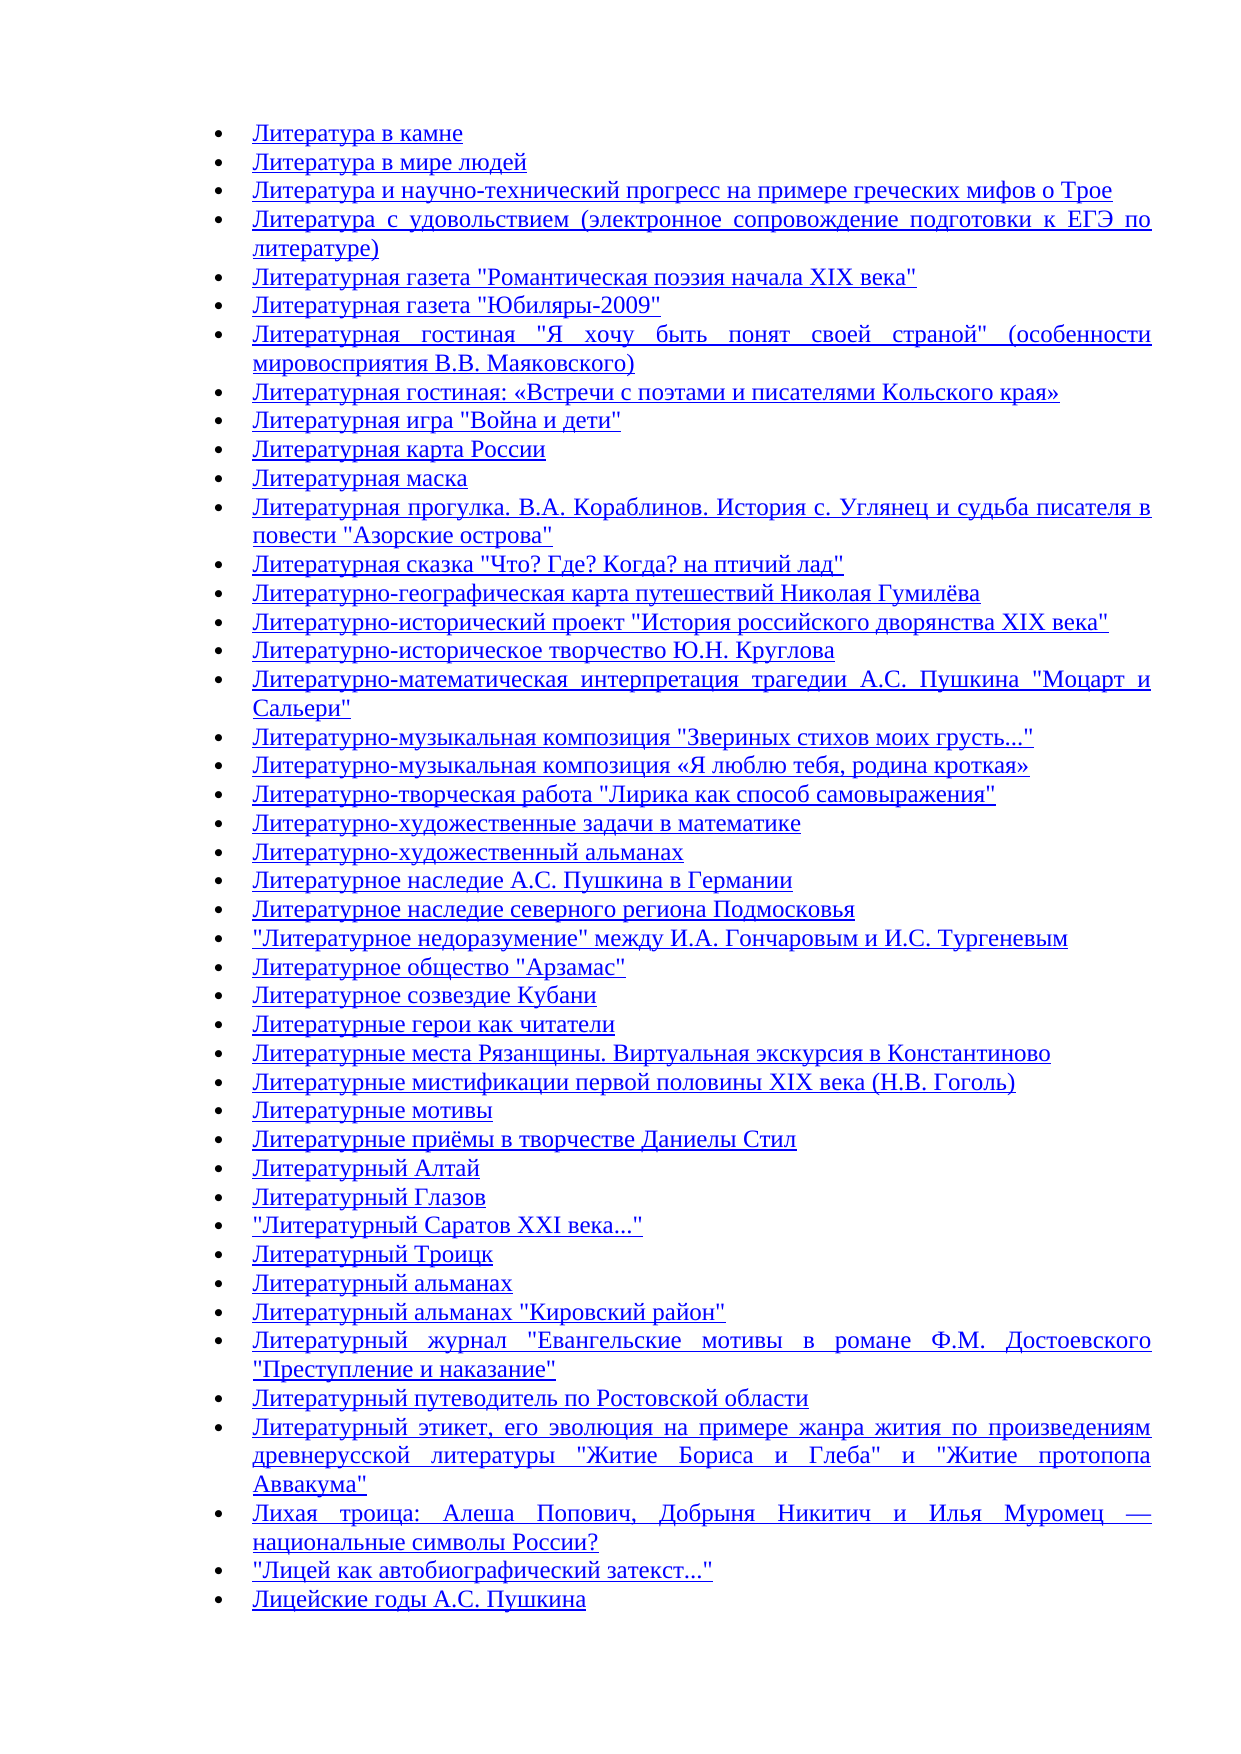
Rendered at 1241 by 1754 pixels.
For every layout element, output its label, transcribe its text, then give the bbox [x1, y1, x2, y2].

list Литературно-математическая интерпретация трагедии А.С. Пушкина "Моцарт и Сальери" [215, 664, 1152, 722]
list Литературная сказка "Что? Где? Когда? на птичий лад" [215, 549, 1152, 578]
list "Литературное недоразумение" между И.А. Гончаровым и И.С. Тургеневым [215, 923, 1152, 952]
list Литературный Алтай [215, 1153, 1152, 1182]
list "Лицей как автобиографический затекст..." [215, 1556, 1152, 1584]
list Литературная карта России [215, 434, 1152, 463]
list Литературно-музыкальная композиция «Я люблю тебя, родина кроткая» [215, 751, 1152, 779]
list Литературно-исторический проект "История российского дворянства XIX века" [215, 607, 1152, 636]
list Литературное общество "Арзамас" [215, 952, 1152, 981]
list Литературная маска [215, 463, 1152, 492]
list Литература и научно-технический прогресс на примере греческих мифов о Трое [215, 176, 1152, 204]
list Литературно-географическая карта путешествий Николая Гумилёва [215, 578, 1152, 607]
list Литературная прогулка. В.А. Кораблинов. История с. Углянец и судьба писателя в повести "Азорские острова" [215, 492, 1152, 549]
list Литературный этикет, его эволюция на примере жанра жития по произведениям древнерусской литературы "Житие Бориса и Глеба" и "Житие протопопа Аввакума" [215, 1412, 1152, 1498]
list Литературное наследие северного региона Подмосковья [215, 894, 1152, 923]
list Литературные приёмы в творчестве Даниелы Стил [215, 1124, 1152, 1153]
list Литературно-художественный альманах [215, 837, 1152, 866]
list Литературно-музыкальная композиция "Звериных стихов моих грусть..." [215, 722, 1152, 751]
list Литературная газета "Романтическая поэзия начала XIX века" [215, 262, 1152, 291]
list Литературный Троицк [215, 1239, 1152, 1268]
list Литературный альманах "Кировский район" [215, 1297, 1152, 1326]
list Литературная гостиная: «Встречи с поэтами и писателями Кольского края» [215, 377, 1152, 406]
list Литературные герои как читатели [215, 1009, 1152, 1038]
list Литературный Глазов [215, 1182, 1152, 1211]
list Литературно-творческая работа "Лирика как способ самовыражения" [215, 779, 1152, 808]
list Литературные мотивы [215, 1096, 1152, 1124]
list Литературный альманах [215, 1268, 1152, 1297]
list Литературная гостиная "Я хочу быть понят своей страной" (особенности мировосприятия В.В. Маяковского) [215, 319, 1152, 377]
list Литературные мистификации первой половины XIX века (Н.В. Гоголь) [215, 1067, 1152, 1096]
list Литературно-историческое творчество Ю.Н. Круглова [215, 636, 1152, 664]
list Лихая троица: Алеша Попович, Добрыня Никитич и Илья Муромец — национальные символы России? [215, 1498, 1152, 1556]
list Литература в мире людей [215, 147, 1152, 176]
list Литературная игра "Война и дети" [215, 406, 1152, 434]
list Литературный журнал "Евангельские мотивы в романе Ф.М. Достоевского "Преступление и наказание" [215, 1326, 1152, 1383]
list Литературно-художественные задачи в математике [215, 808, 1152, 837]
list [215, 1584, 1152, 1613]
list Литературное созвездие Кубани [215, 981, 1152, 1009]
list Литературное наследие А.С. Пушкина в Германии [215, 866, 1152, 894]
list Литературный путеводитель по Ростовской области [215, 1383, 1152, 1412]
list Литература в камне [215, 118, 1152, 147]
list Литература с удовольствием (электронное сопровождение подготовки к ЕГЭ по литературе) [215, 204, 1152, 262]
list Литературные места Рязанщины. Виртуальная экскурсия в Константиново [215, 1038, 1152, 1067]
list Литературная газета "Юбиляры-2009" [215, 291, 1152, 319]
list "Литературный Саратов XXI века..." [215, 1211, 1152, 1239]
